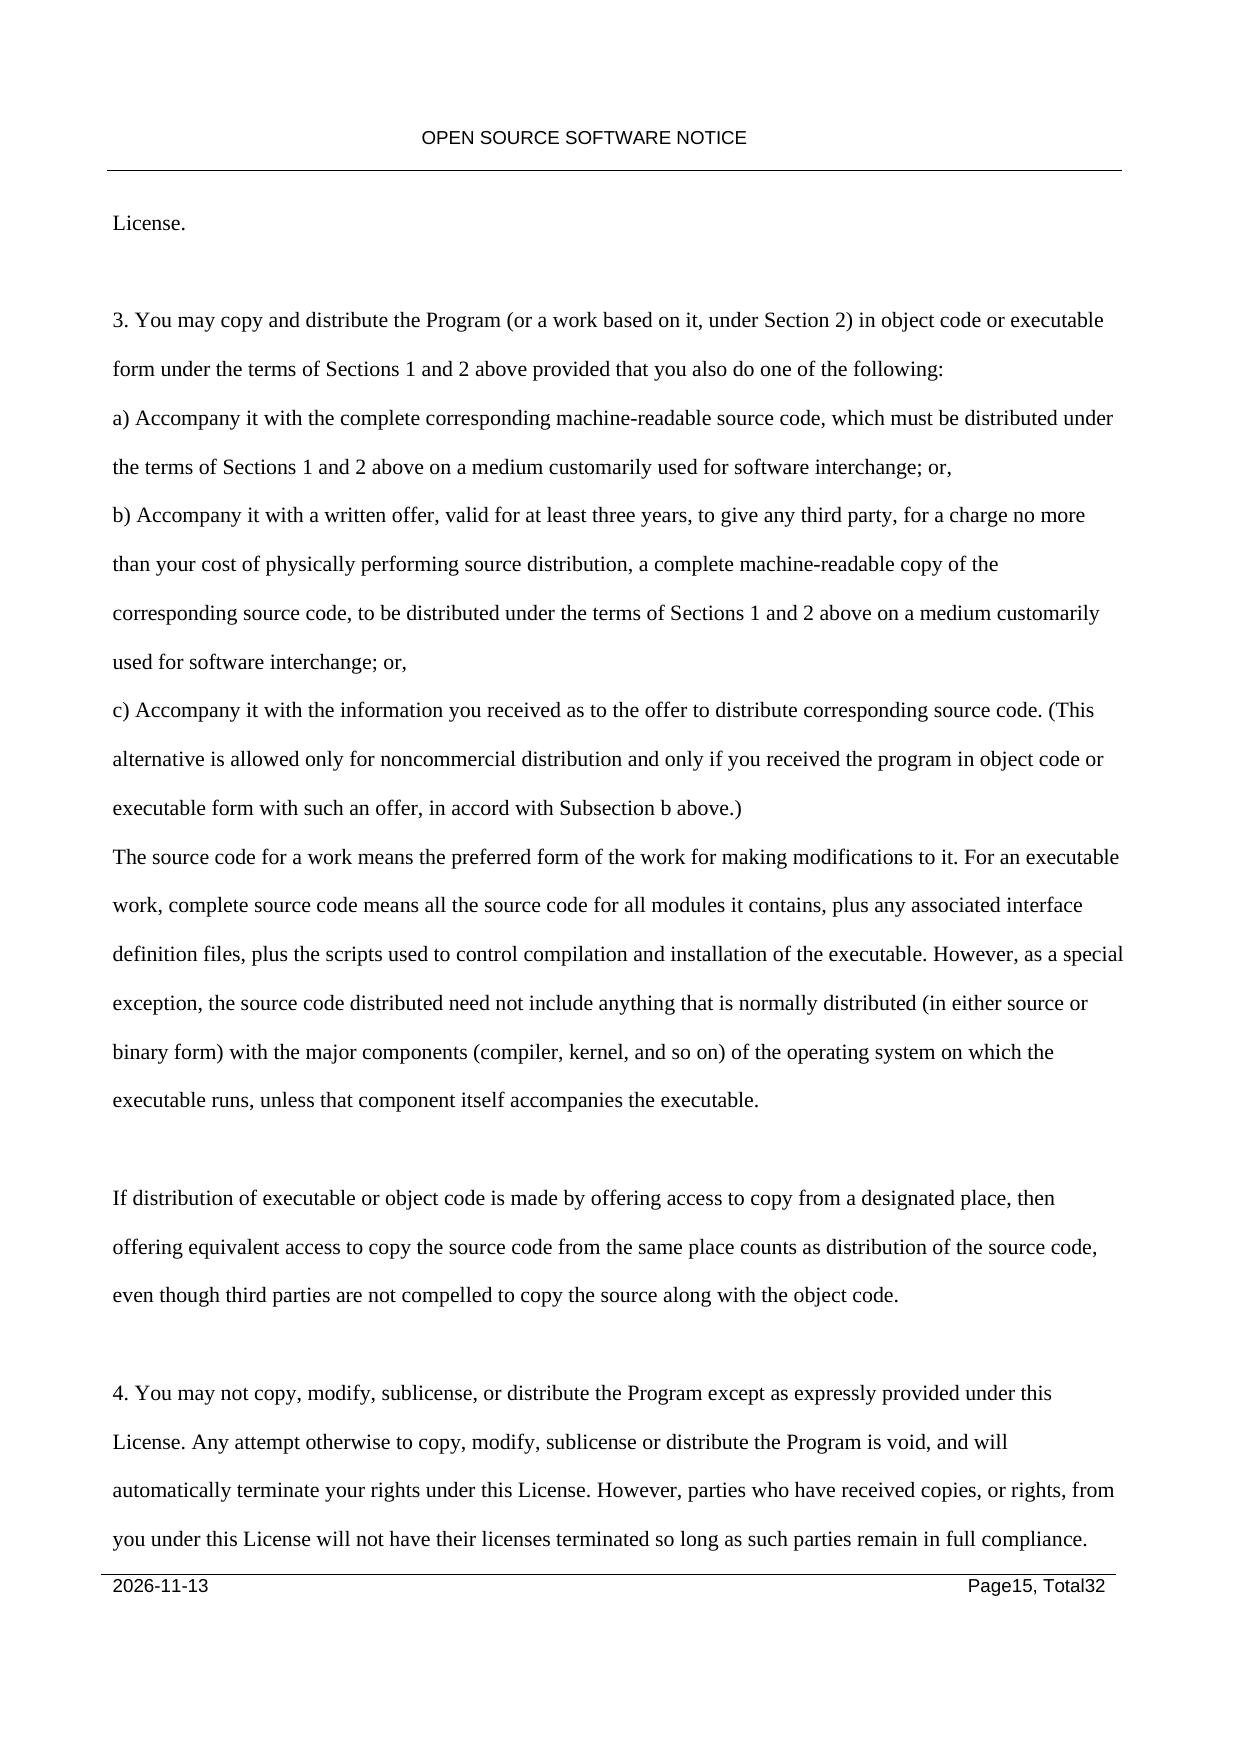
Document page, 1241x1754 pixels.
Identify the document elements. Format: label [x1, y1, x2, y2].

text [112, 206, 1128, 1555]
